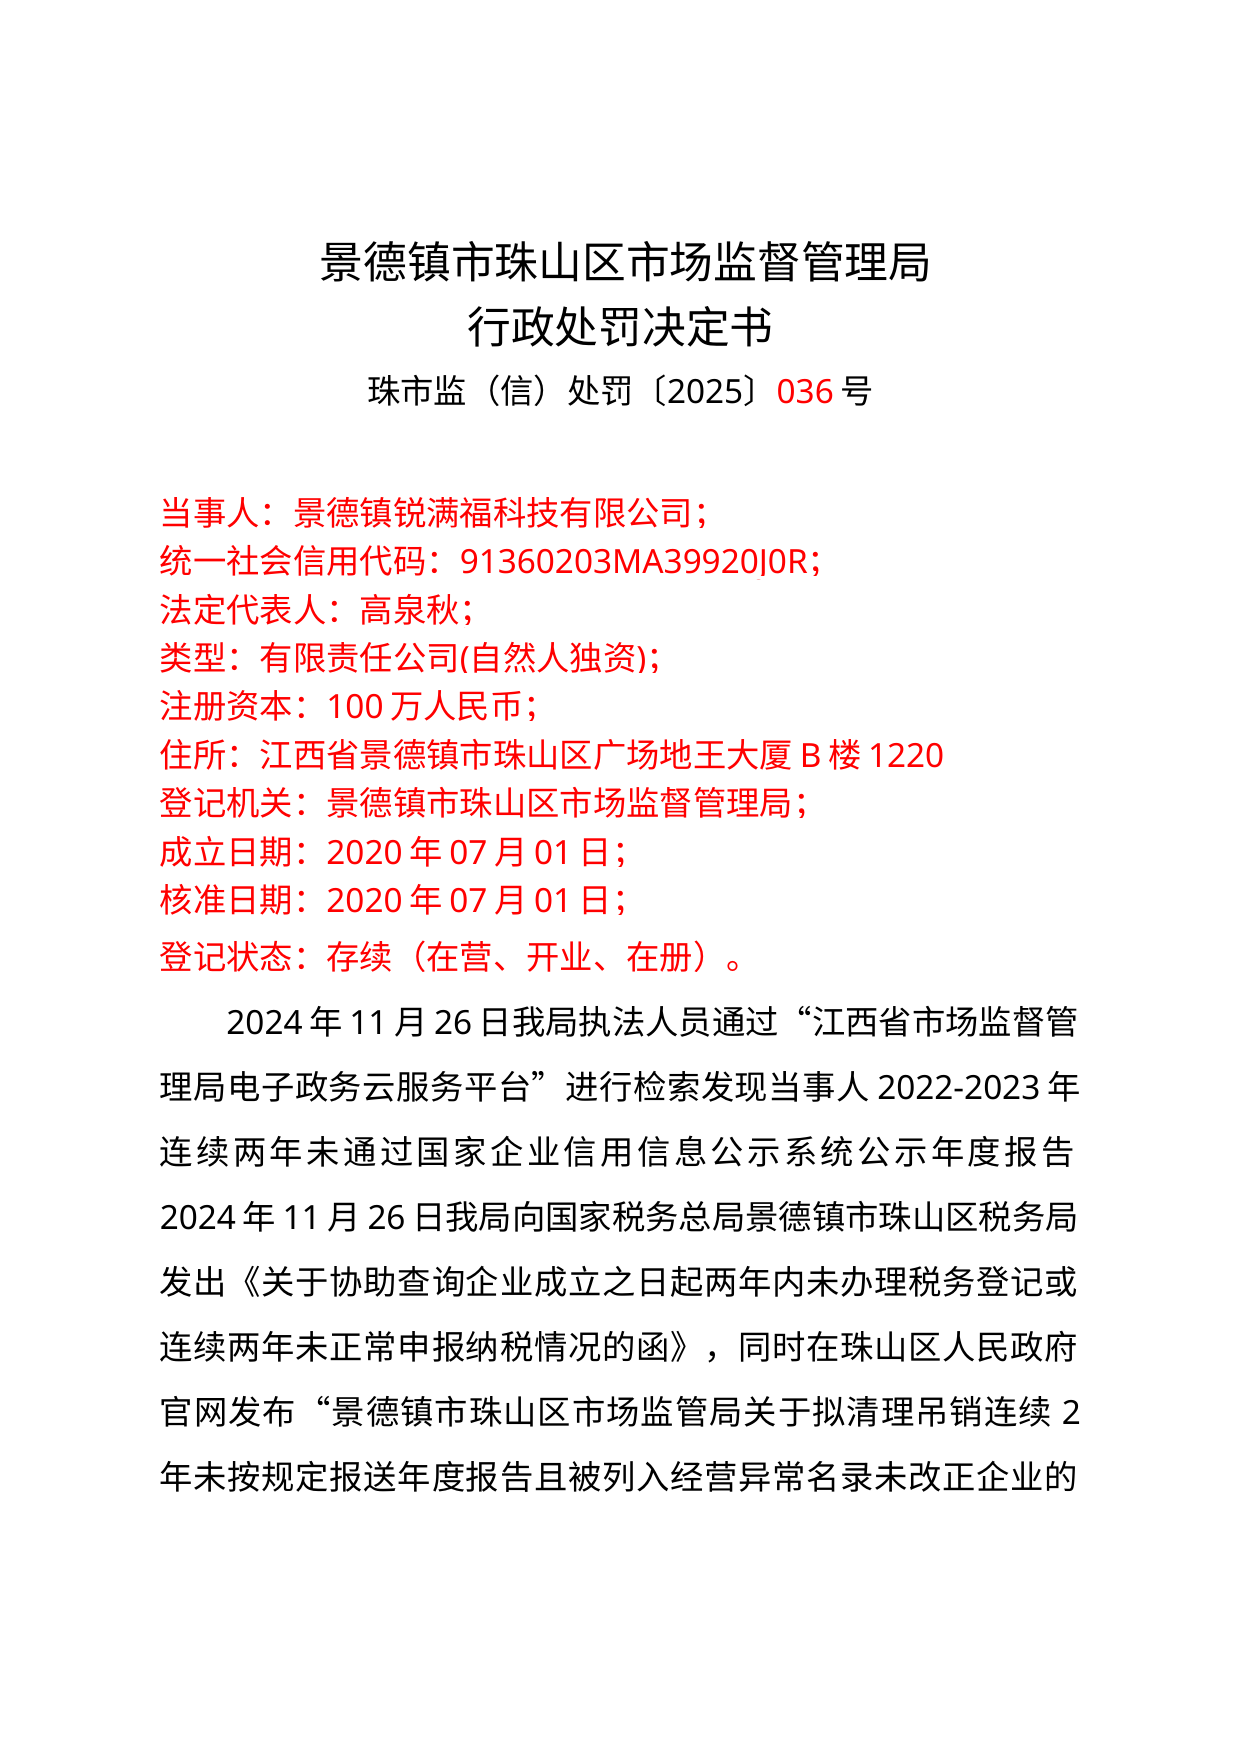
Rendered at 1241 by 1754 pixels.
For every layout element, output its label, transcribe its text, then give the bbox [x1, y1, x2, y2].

text 注册资本：100万人民币； [159, 680, 1081, 729]
text 统一社会信用代码：91360203MA39920J0R； [159, 535, 1081, 584]
text 当事人：景德镇锐满福科技有限公司； [159, 487, 1081, 535]
text 登记机关：景德镇市珠山区市场监督管理局； [159, 777, 1081, 825]
text 核准日期：2020年07月01日； [159, 874, 1081, 922]
subtitle 行政处罚决定书 [159, 292, 1081, 357]
text 珠市监（信）处罚〔2025〕036号 [159, 357, 1081, 422]
subtitle 景德镇市珠山区市场监督管理局 [159, 227, 1081, 292]
text 法定代表人：高泉秋； [159, 584, 1081, 632]
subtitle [159, 987, 1081, 1507]
text 类型：有限责任公司(自然人独资)； [159, 632, 1081, 680]
text 住所：江西省景德镇市珠山区广场地王大厦B楼1220 [159, 729, 1081, 777]
text 登记状态：存续（在营、开业、在册）。 [159, 922, 1081, 987]
text 成立日期：2020年07月01日； [159, 825, 1081, 874]
